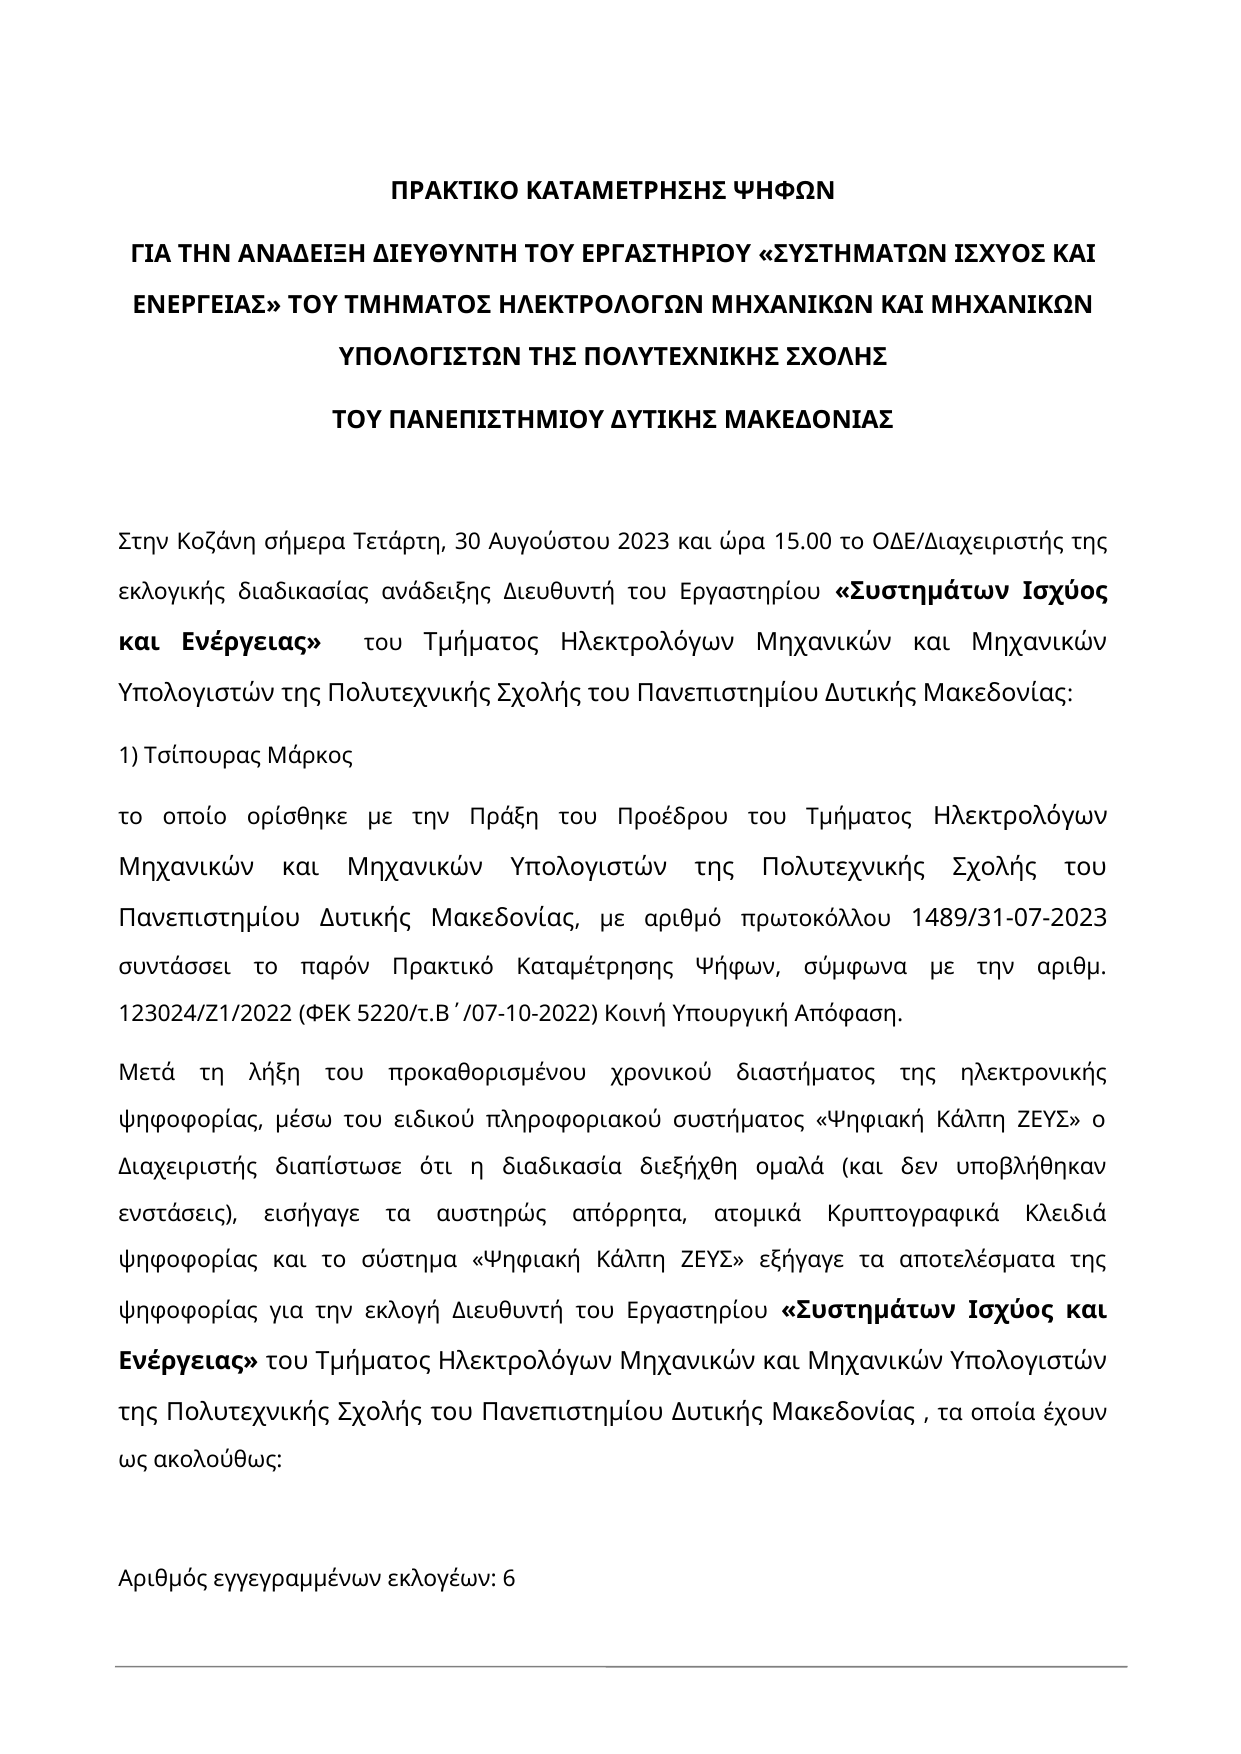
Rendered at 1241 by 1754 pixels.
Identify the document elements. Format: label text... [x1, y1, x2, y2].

text Αριθμός εγγεγραμμένων εκλογέων: 6 [118, 1562, 1108, 1593]
text ΠΡΑΚΤΙΚΟ ΚΑΤΑΜΕΤΡΗΣΗΣ ΨΗΦΩΝ [118, 173, 1108, 207]
text Μετά τη λήξη του προκαθορισμένου χρονικού διαστήματος της ηλεκτρονικής ψηφοφορίας, μέσω του ειδικού πληροφοριακού συστήματος «Ψηφιακή Κάλπη ΖΕΥΣ» ο Διαχειριστής διαπίστωσε ότι η διαδικασία διεξήχθη ομαλά (και δεν υποβλήθηκαν ενστάσεις), εισήγαγε τα αυστηρώς απόρρητα, ατομικά Κρυπτογραφικά Κλειδιά ψηφοφορίας και το σύστημα «Ψηφιακή Κάλπη ΖΕΥΣ» εξήγαγε τα αποτελέσματα της ψηφοφορίας για την εκλογή Διευθυντή του Εργαστηρίου «Συστημάτων Ισχύος και Ενέργειας» του Τμήματος Ηλεκτρολόγων Μηχανικών και Μηχανικών Υπολογιστών της Πολυτεχνικής Σχολής του Πανεπιστημίου Δυτικής Μακεδονίας , τα οποία έχουν ως ακολούθως: [118, 1056, 1108, 1475]
text ΓΙΑ ΤΗΝ ΑΝΑΔΕΙΞΗ ΔΙΕΥΘΥΝΤΗ ΤΟΥ ΕΡΓΑΣΤΗΡΙΟΥ «ΣΥΣΤΗΜΑΤΩΝ ΙΣΧΥΟΣ ΚΑΙ ΕΝΕΡΓΕΙΑΣ» ΤΟΥ ΤΜΗΜΑΤΟΣ ΗΛΕΚΤΡΟΛΟΓΩΝ ΜΗΧΑΝΙΚΩΝ ΚΑΙ ΜΗΧΑΝΙΚΩΝ ΥΠΟΛΟΓΙΣΤΩΝ ΤΗΣ ΠΟΛΥΤΕΧΝΙΚΗΣ ΣΧΟΛΗΣ [118, 236, 1108, 372]
text 1) Τσίπουρας Μάρκος [118, 738, 1108, 770]
text Στην Κοζάνη σήμερα Τετάρτη, 30 Αυγούστου 2023 και ώρα 15.00 το ΟΔΕ/Διαχειριστής της εκλογικής διαδικασίας ανάδειξης Διευθυντή του Εργαστηρίου «Συστημάτων Ισχύος και Ενέργειας» του Τμήματος Ηλεκτρολόγων Μηχανικών και Μηχανικών Υπολογιστών της Πολυτεχνικής Σχολής του Πανεπιστημίου Δυτικής Μακεδονίας: [118, 525, 1108, 709]
text το οποίο ορίσθηκε με την Πράξη του Προέδρου του Τμήματος Ηλεκτρολόγων Μηχανικών και Μηχανικών Υπολογιστών της Πολυτεχνικής Σχολής του Πανεπιστημίου Δυτικής Μακεδονίας, με αριθμό πρωτοκόλλου 1489/31-07-2023 συντάσσει το παρόν Πρακτικό Καταμέτρησης Ψήφων, σύμφωνα με την αριθμ. 123024/Ζ1/2022 (ΦΕΚ 5220/τ.Β΄/07-10-2022) Κοινή Υπουργική Απόφαση. [118, 798, 1108, 1028]
text ΤΟΥ ΠΑΝΕΠΙΣΤΗΜΙΟΥ ΔΥΤΙΚΗΣ ΜΑΚΕΔΟΝΙΑΣ [118, 402, 1108, 436]
